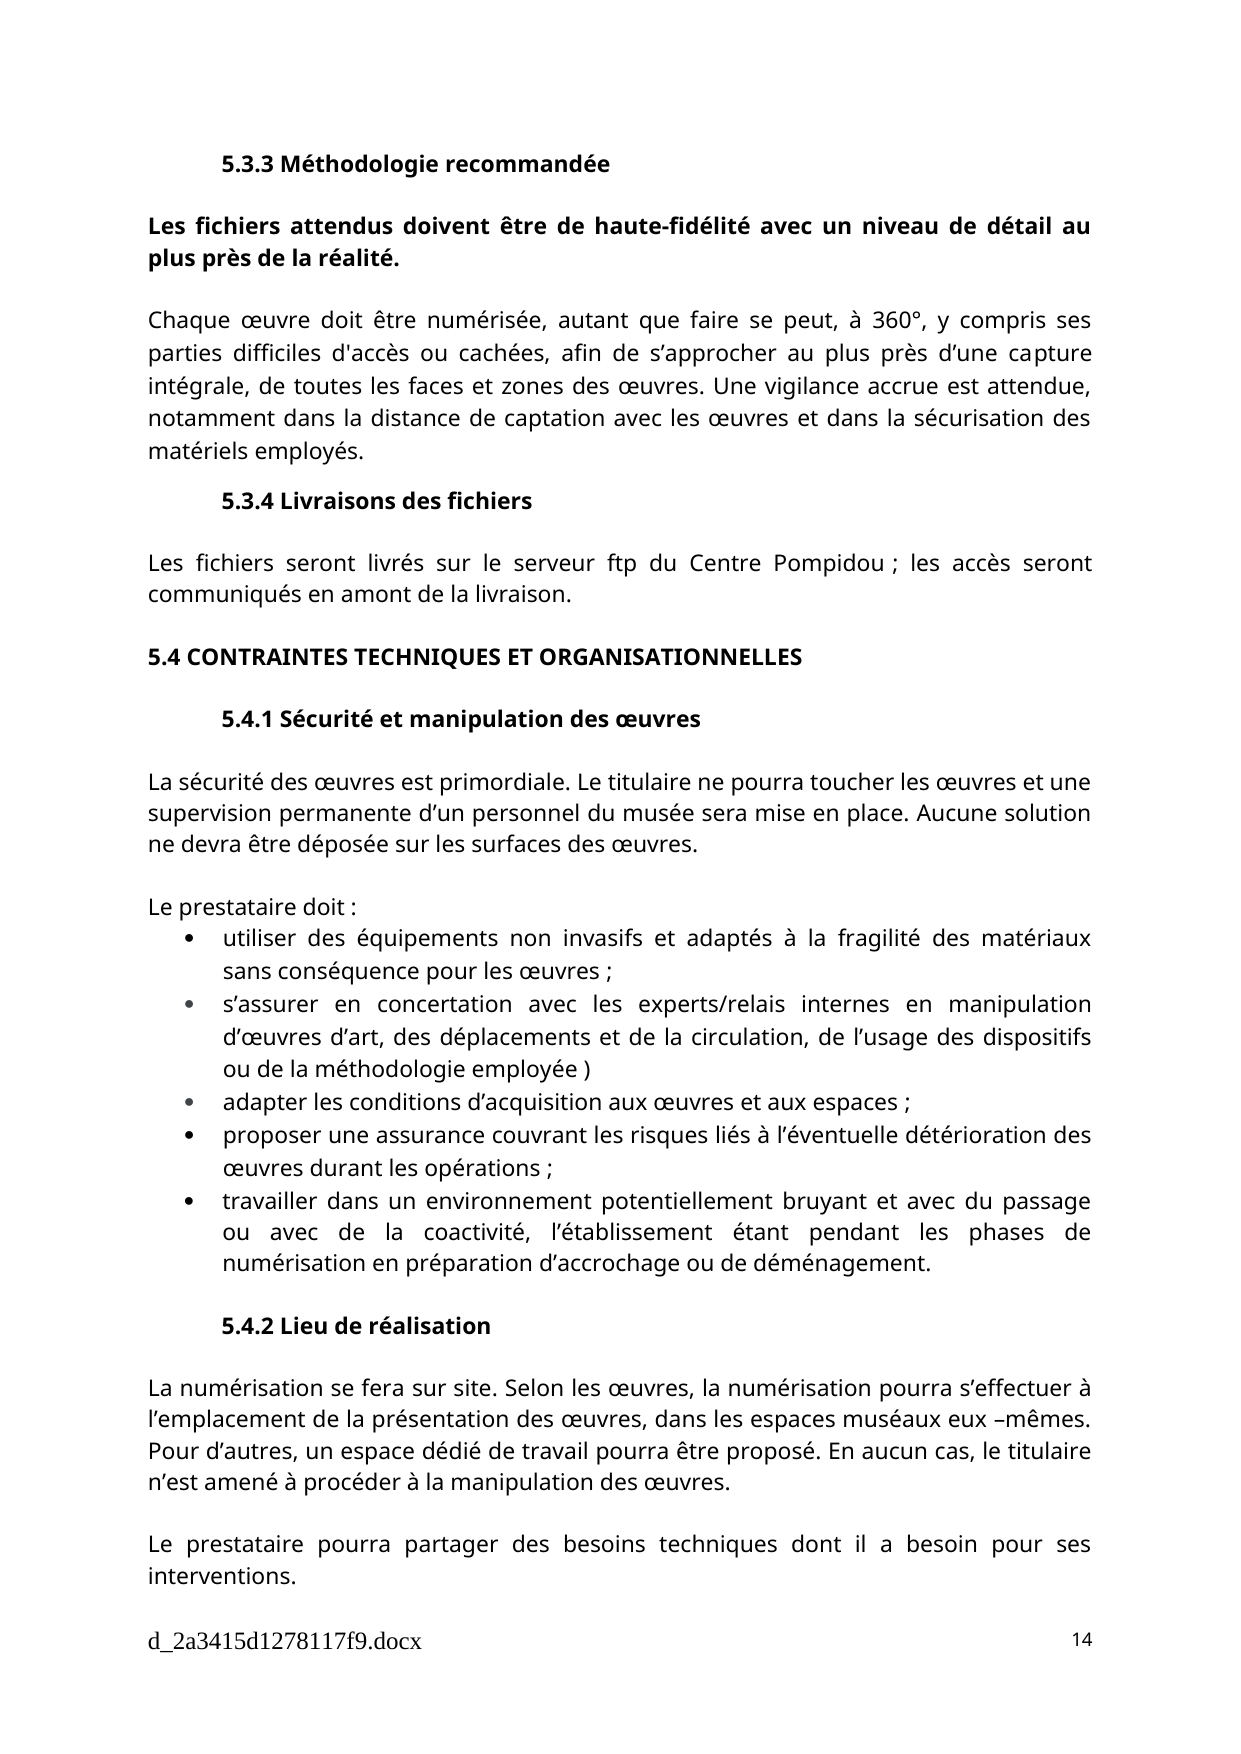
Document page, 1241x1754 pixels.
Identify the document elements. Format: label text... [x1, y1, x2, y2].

list travailler dans un environnement potentiellement bruyant et avec du passage ou avec de la coactivité, l’établissement étant pendant les phases de numérisation en préparation d’accrochage ou de déménagement. [185, 1185, 1092, 1278]
text La numérisation se fera sur site. Selon les œuvres, la numérisation pourra s’effectuer à l’emplacement de la présentation des œuvres, dans les espaces muséaux eux –mêmes. Pour d’autres, un espace dédié de travail pourra être proposé. En aucun cas, le titulaire n’est amené à procéder à la manipulation des œuvres. [148, 1372, 1092, 1497]
list adapter les conditions d’acquisition aux œuvres et aux espaces ; [185, 1086, 1092, 1117]
list s’assurer en concertation avec les experts/relais internes en manipulation d’œuvres d’art, des déplacements et de la circulation, de l’usage des dispositifs ou de la méthodologie employée ) [185, 988, 1092, 1085]
text 5.4 CONTRAINTES TECHNIQUES ET ORGANISATIONNELLES [148, 641, 1092, 672]
text La sécurité des œuvres est primordiale. Le titulaire ne pourra toucher les œuvres et une supervision permanente d’un personnel du musée sera mise en place. Aucune solution ne devra être déposée sur les surfaces des œuvres. [148, 766, 1092, 860]
text Chaque œuvre doit être numérisée, autant que faire se peut, à 360°, y compris ses parties difficiles d'accès ou cachées, afin de s’approcher au plus près d’une capture intégrale, de toutes les faces et zones des œuvres. Une vigilance accrue est attendue, notamment dans la distance de captation avec les œuvres et dans la sécurisation des matériels employés. [148, 304, 1092, 466]
text 5.3.3 Méthodologie recommandée [221, 148, 1092, 179]
text Le prestataire doit : [148, 891, 1092, 922]
text Les fichiers attendus doivent être de haute-fidélité avec un niveau de détail au plus près de la réalité. [148, 210, 1092, 273]
text Les fichiers seront livrés sur le serveur ftp du Centre Pompidou ; les accès seront communiqués en amont de la livraison. [148, 547, 1092, 610]
list proposer une assurance couvrant les risques liés à l’éventuelle détérioration des œuvres durant les opérations ; [185, 1119, 1092, 1183]
text Le prestataire pourra partager des besoins techniques dont il a besoin pour ses interventions. [148, 1528, 1092, 1591]
text 5.4.1 Sécurité et manipulation des œuvres [221, 703, 1092, 735]
text 5.3.4 Livraisons des fichiers [221, 485, 1092, 516]
list utiliser des équipements non invasifs et adaptés à la fragilité des matériaux sans conséquence pour les œuvres ; [185, 922, 1092, 986]
text 5.4.2 Lieu de réalisation [221, 1310, 1092, 1341]
